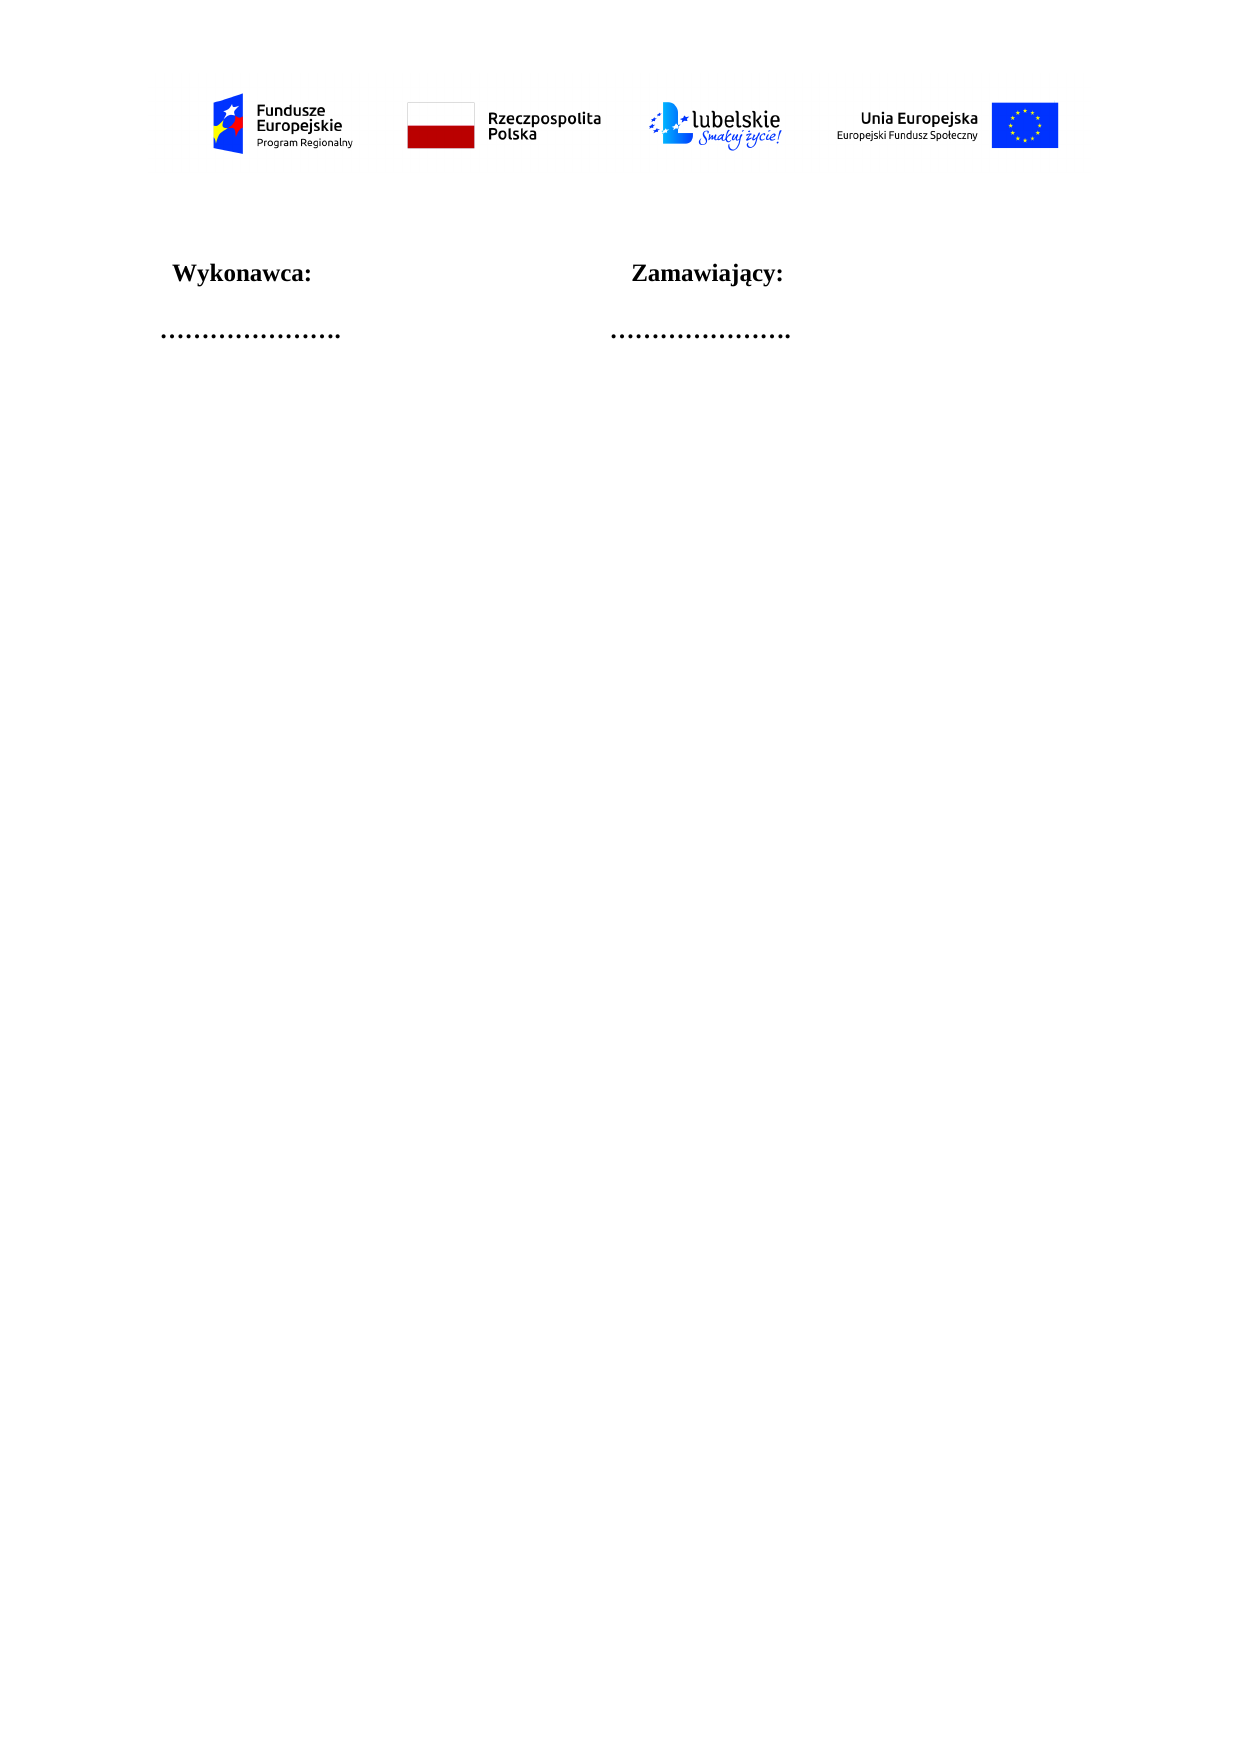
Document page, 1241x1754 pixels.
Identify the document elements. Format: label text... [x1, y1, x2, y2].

text Wykonawca: Zamawiający: [159, 258, 1093, 286]
text …………………. …………………. [159, 315, 1093, 344]
picture [147, 73, 1092, 173]
